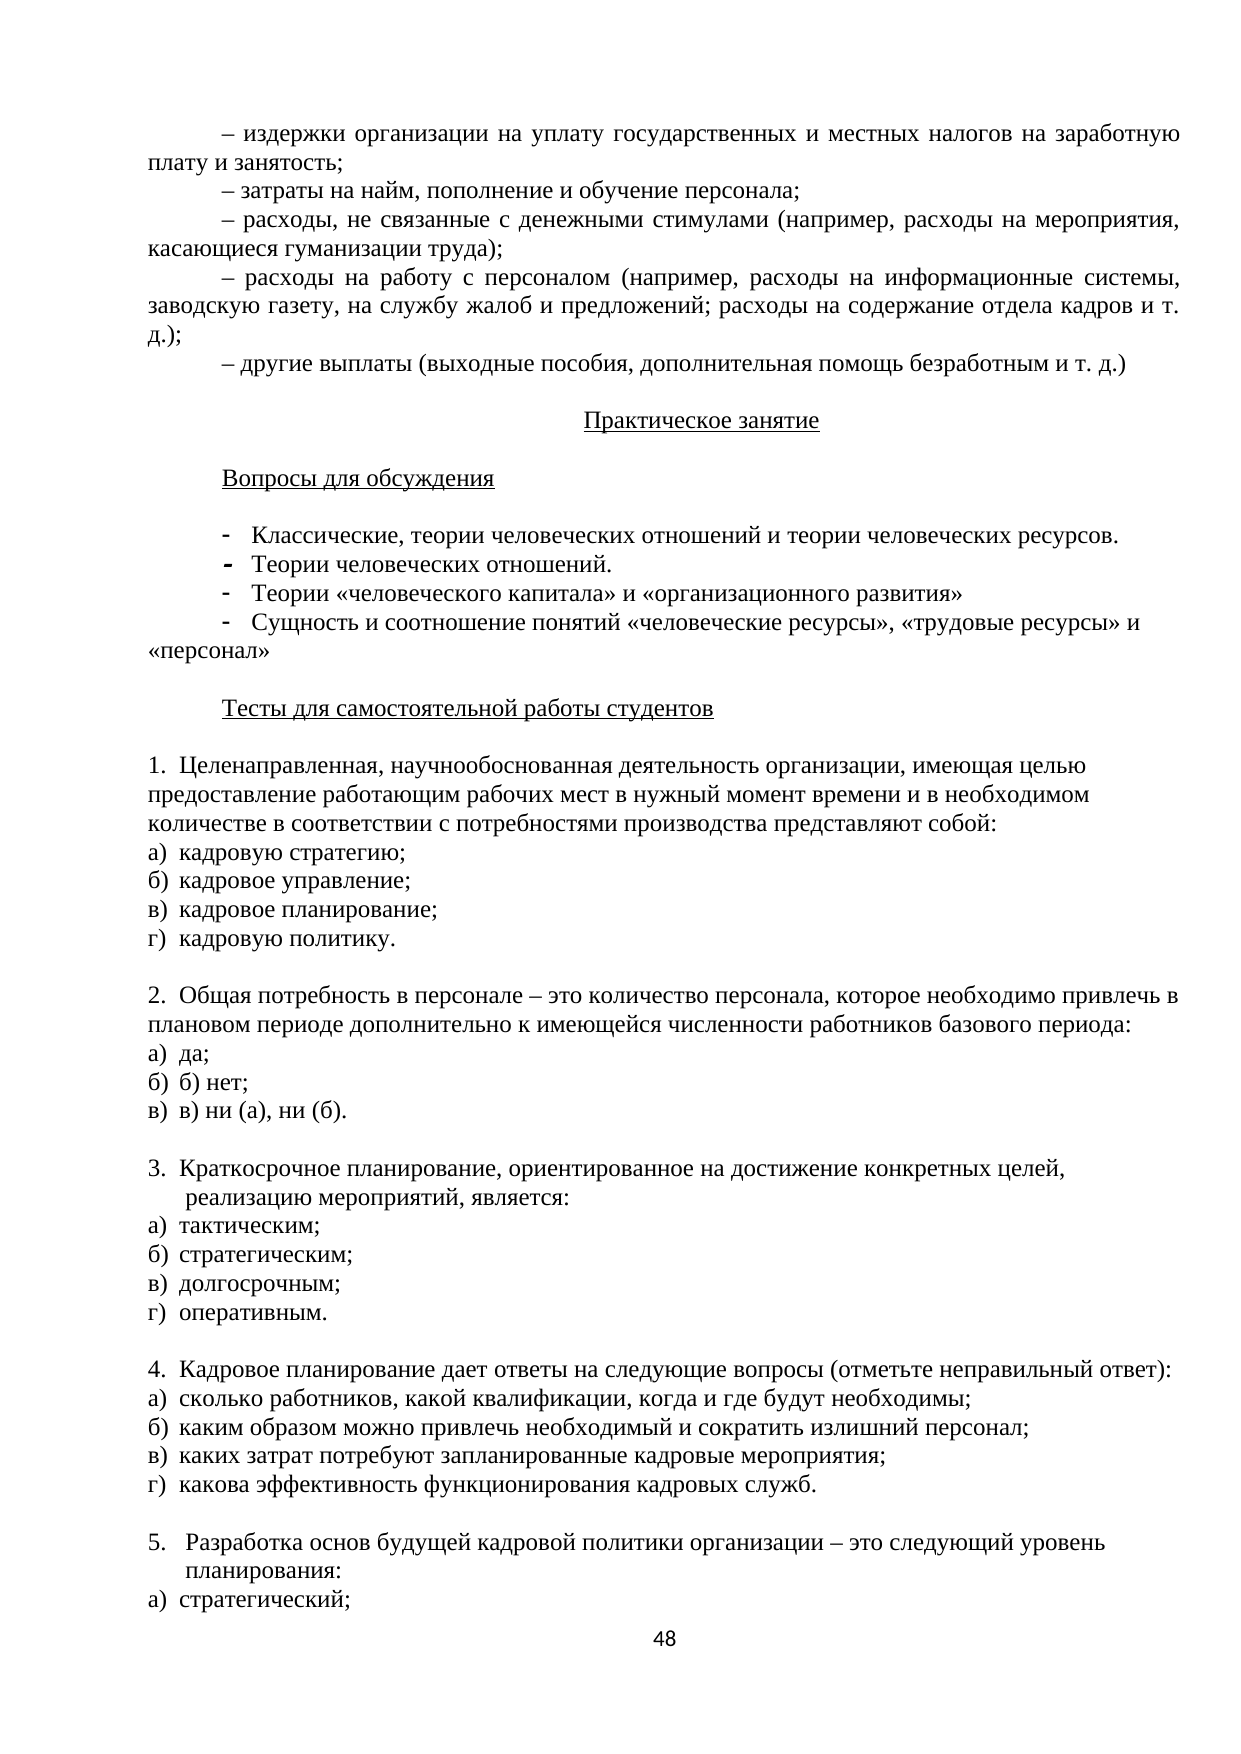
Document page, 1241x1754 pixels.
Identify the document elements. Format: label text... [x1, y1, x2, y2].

list Сущность и соотношение понятий «человеческие ресурсы», «трудовые ресурсы» и «персонал» [148, 607, 1181, 664]
list каких затрат потребуют запланированные кадровые мероприятия; [148, 1441, 1181, 1469]
list тактическим; [148, 1211, 1181, 1239]
text Вопросы для обсуждения [148, 463, 1181, 492]
text – расходы, не связанные с денежными стимулами (например, расходы на мероприятия, касающиеся гуманизации труда); [148, 204, 1181, 262]
list сколько работников, какой квалификации, когда и где будут необходимы; [148, 1383, 1181, 1412]
list кадровое планирование; [148, 894, 1181, 923]
list Теории «человеческого капитала» и «организационного развития» [148, 578, 1181, 607]
text Практическое занятие [148, 406, 1181, 434]
text Тесты для самостоятельной работы студентов [148, 693, 1181, 722]
list да; [148, 1038, 1181, 1067]
text – издержки организации на уплату государственных и местных налогов на заработную плату и занятость; [148, 118, 1181, 176]
list кадровую стратегию; [148, 837, 1181, 866]
list долгосрочным; [148, 1268, 1181, 1297]
list кадровую политику. [148, 923, 1181, 952]
list стратегический; [148, 1584, 1181, 1613]
list стратегическим; [148, 1239, 1181, 1268]
list Кадровое планирование дает ответы на следующие вопросы (отметьте неправильный ответ): [148, 1354, 1181, 1383]
list Краткосрочное планирование, ориентированное на достижение конкретных целей, реализацию мероприятий, является: [148, 1153, 1181, 1211]
text – другие выплаты (выходные пособия, дополнительная помощь безработным и т. д.) [148, 348, 1181, 377]
list каким образом можно привлечь необходимый и сократить излишний персонал; [148, 1412, 1181, 1441]
list Классические, теории человеческих отношений и теории человеческих ресурсов. [148, 521, 1181, 549]
text – затраты на найм, пополнение и обучение персонала; [148, 176, 1181, 204]
list в) ни (а), ни (б). [148, 1096, 1181, 1124]
list кадровое управление; [148, 866, 1181, 894]
list Разработка основ будущей кадровой политики организации – это следующий уровень планирования: [148, 1527, 1181, 1584]
list Общая потребность в персонале – это количество персонала, которое необходимо привлечь в плановом периоде дополнительно к имеющейся численности работников базового периода: [148, 981, 1181, 1038]
list какова эффективность функционирования кадровых служб. [148, 1469, 1181, 1498]
list б) нет; [148, 1067, 1181, 1096]
text – расходы на работу с персоналом (например, расходы на информационные системы, заводскую газету, на службу жалоб и предложений; расходы на содержание отдела кадров и т. д.); [148, 262, 1181, 348]
list Теории человеческих отношений. [148, 549, 1181, 578]
list оперативным. [148, 1297, 1181, 1326]
list Целенаправленная, научнообоснованная деятельность организации, имеющая целью предоставление работающим рабочих мест в нужный момент времени и в необходимом количестве в соответствии с потребностями производства представляют собой: [148, 751, 1181, 837]
